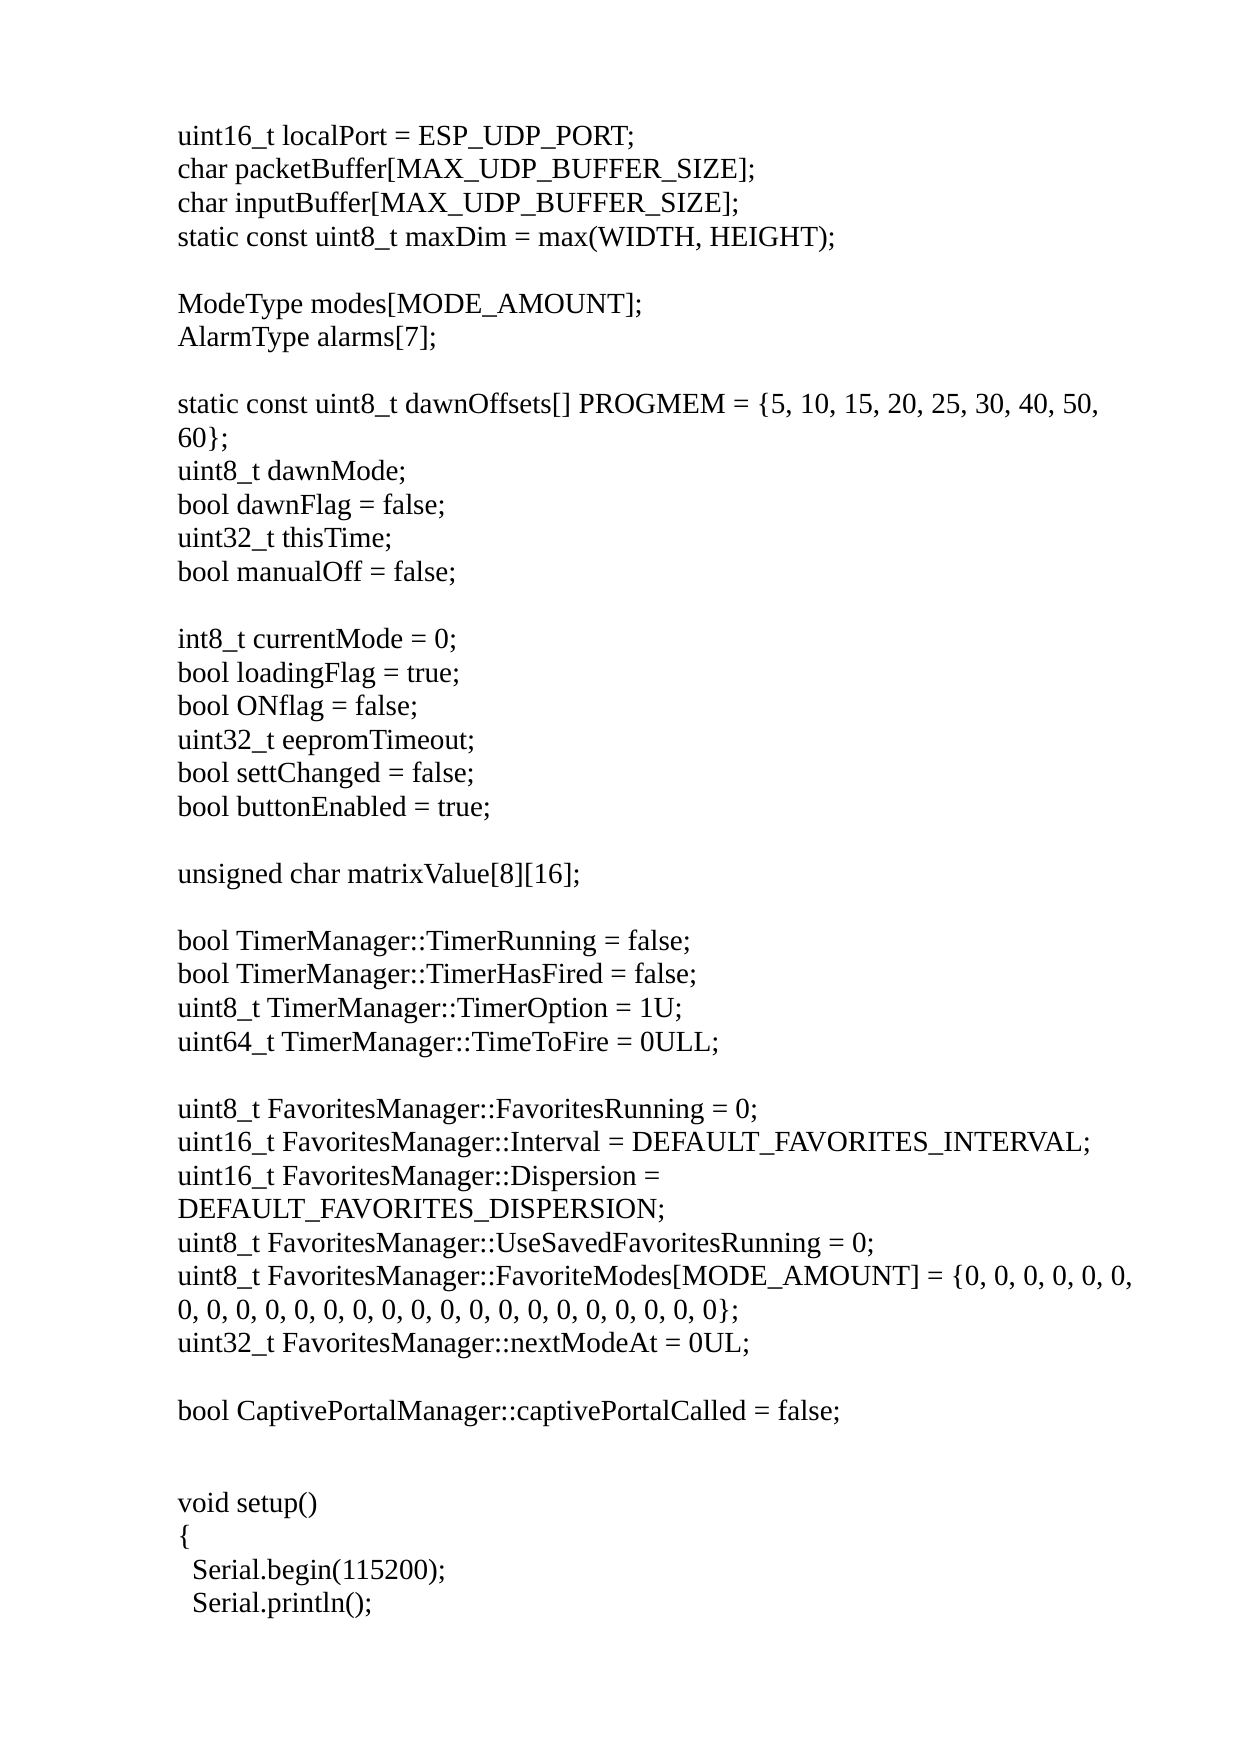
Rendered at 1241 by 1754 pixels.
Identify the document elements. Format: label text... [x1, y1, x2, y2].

text bool buttonEnabled = true; [177, 789, 1152, 822]
text bool loadingFlag = true; [177, 655, 1152, 688]
text uint16_t localPort = ESP_UDP_PORT; [177, 118, 1152, 152]
text char packetBuffer[MAX_UDP_BUFFER_SIZE]; [177, 152, 1152, 185]
text static const uint8_t maxDim = max(WIDTH, HEIGHT); [177, 219, 1152, 252]
text Serial.begin(115200); [177, 1552, 1152, 1585]
text uint8_t FavoritesManager::UseSavedFavoritesRunning = 0; [177, 1225, 1152, 1258]
text bool TimerManager::TimerHasFired = false; [177, 957, 1152, 990]
text bool TimerManager::TimerRunning = false; [177, 923, 1152, 957]
text unsigned char matrixValue[8][16]; [177, 856, 1152, 889]
text uint16_t FavoritesManager::Dispersion = DEFAULT_FAVORITES_DISPERSION; [177, 1158, 1152, 1225]
text uint16_t FavoritesManager::Interval = DEFAULT_FAVORITES_INTERVAL; [177, 1124, 1152, 1158]
text uint8_t TimerManager::TimerOption = 1U; [177, 990, 1152, 1024]
text uint64_t TimerManager::TimeToFire = 0ULL; [177, 1024, 1152, 1057]
text bool dawnFlag = false; [177, 487, 1152, 521]
text uint32_t eepromTimeout; [177, 722, 1152, 755]
text bool settChanged = false; [177, 755, 1152, 789]
text bool CaptivePortalManager::captivePortalCalled = false; [177, 1393, 1152, 1426]
text Serial.println(); [177, 1585, 1152, 1619]
text static const uint8_t dawnOffsets[] PROGMEM = {5, 10, 15, 20, 25, 30, 40, 50, 60}; [177, 386, 1152, 453]
text bool manualOff = false; [177, 554, 1152, 588]
text AlarmType alarms[7]; [177, 319, 1152, 353]
text char inputBuffer[MAX_UDP_BUFFER_SIZE]; [177, 185, 1152, 219]
text void setup() [177, 1485, 1152, 1518]
text uint32_t thisTime; [177, 521, 1152, 554]
text uint8_t FavoritesManager::FavoriteModes[MODE_AMOUNT] = {0, 0, 0, 0, 0, 0, 0, 0, 0, 0, 0, 0, 0, 0, 0, 0, 0, 0, 0, 0, 0, 0, 0, 0, 0}; [177, 1258, 1152, 1326]
text ModeType modes[MODE_AMOUNT]; [177, 286, 1152, 319]
text uint8_t dawnMode; [177, 453, 1152, 487]
text uint8_t FavoritesManager::FavoritesRunning = 0; [177, 1091, 1152, 1124]
text int8_t currentMode = 0; [177, 621, 1152, 655]
text bool ONflag = false; [177, 688, 1152, 722]
text { [177, 1518, 1152, 1552]
text uint32_t FavoritesManager::nextModeAt = 0UL; [177, 1326, 1152, 1359]
